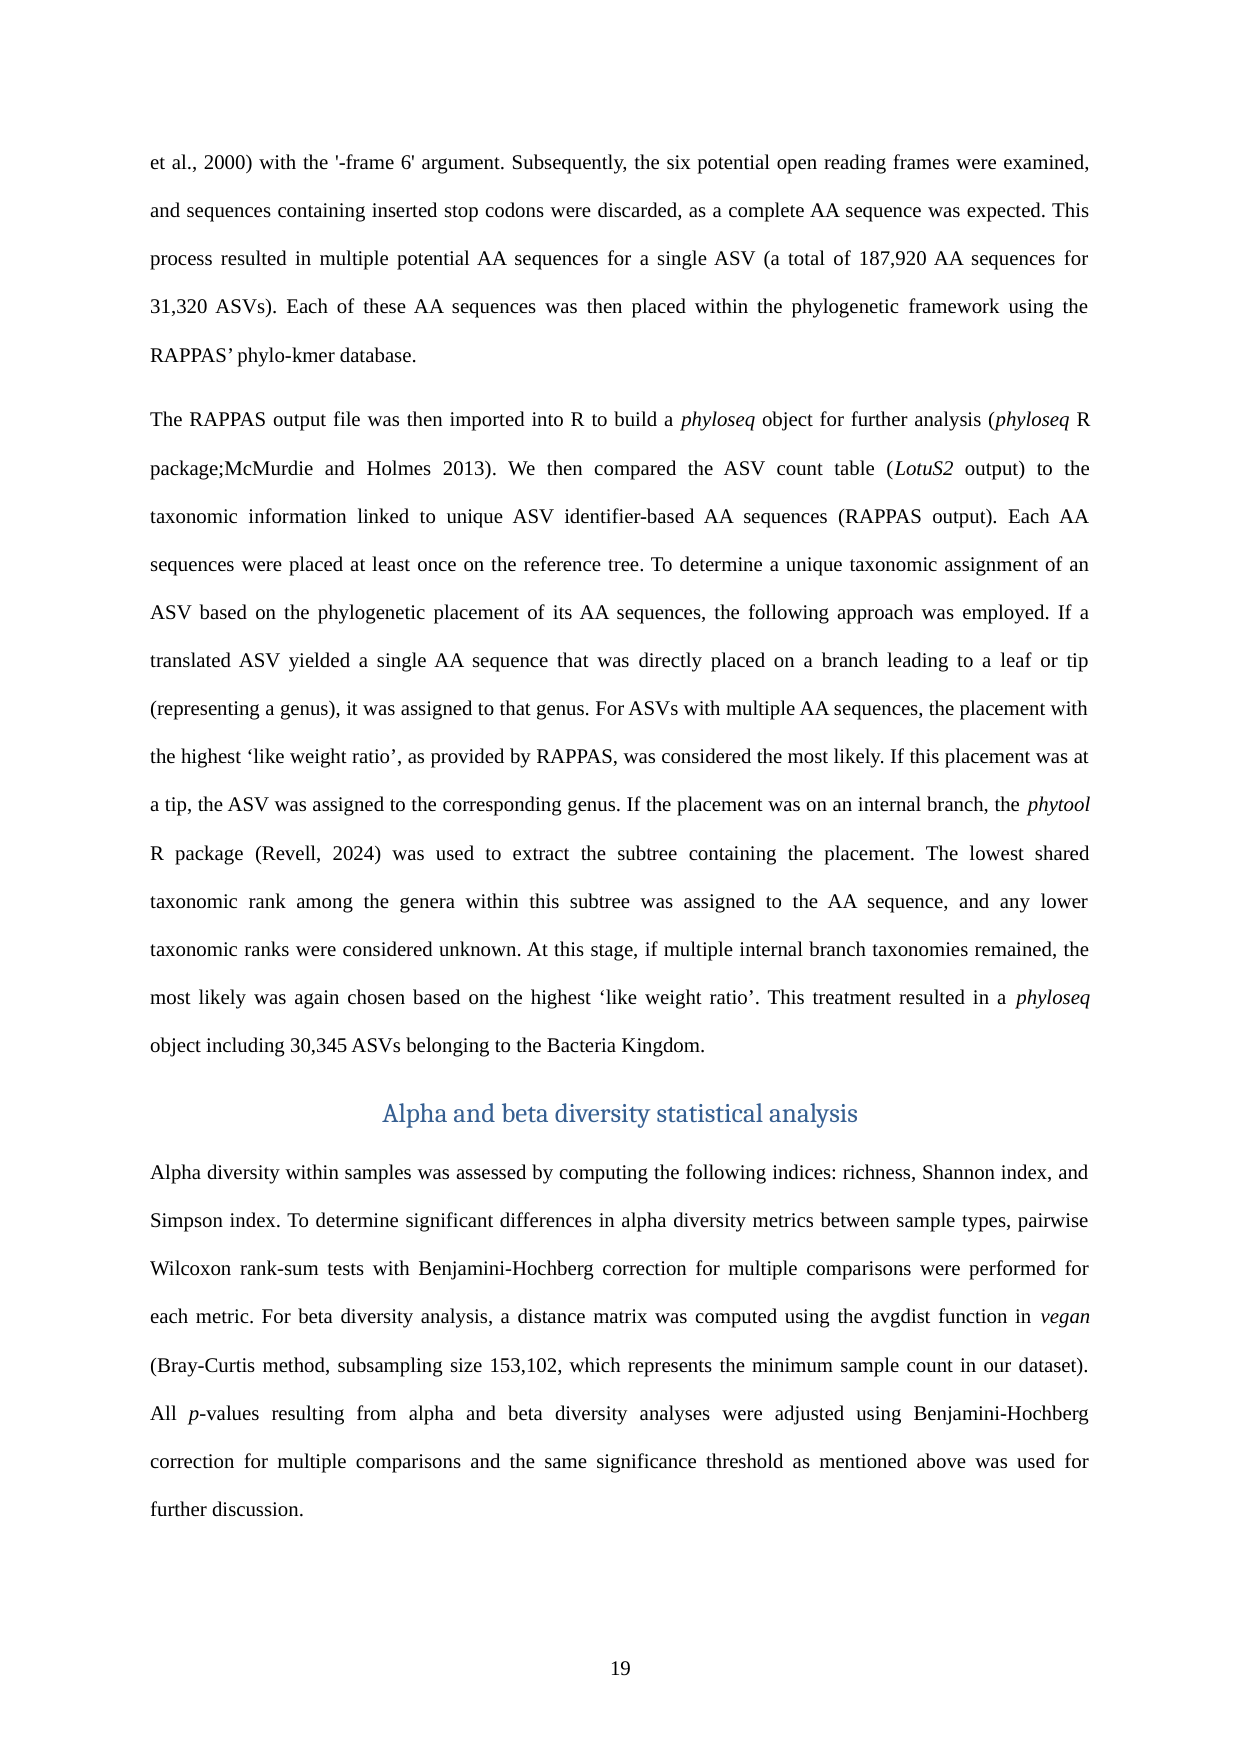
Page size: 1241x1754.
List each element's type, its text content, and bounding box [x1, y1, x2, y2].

text Alpha diversity within samples was assessed by computing the following indices: richness, Shannon index, and Simpson index. To determine significant differences in alpha diversity metrics between sample types, pairwise Wilcoxon rank-sum tests with Benjamini-Hochberg correction for multiple comparisons were performed for each metric. For beta diversity analysis, a distance matrix was computed using the avgdist function in vegan (Bray-Curtis method, subsampling size 153,102, which represents the minimum sample count in our dataset). All p-values resulting from alpha and beta diversity analyses were adjusted using Benjamini-Hochberg correction for multiple comparisons and the same significance threshold as mentioned above was used for further discussion. [150, 1160, 1090, 1521]
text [150, 150, 1090, 367]
subtitle Alpha and beta diversity statistical analysis [150, 1098, 1090, 1129]
text The RAPPAS output file was then imported into R to build a phyloseq object for further analysis (phyloseq R package;McMurdie and Holmes 2013). We then compared the ASV count table (LotuS2 output) to the taxonomic information linked to unique ASV identifier-based AA sequences (RAPPAS output). Each AA sequences were placed at least once on the reference tree. To determine a unique taxonomic assignment of an ASV based on the phylogenetic placement of its AA sequences, the following approach was employed. If a translated ASV yielded a single AA sequence that was directly placed on a branch leading to a leaf or tip (representing a genus), it was assigned to that genus. For ASVs with multiple AA sequences, the placement with the highest ‘like weight ratio’, as provided by RAPPAS, was considered the most likely. If this placement was at a tip, the ASV was assigned to the corresponding genus. If the placement was on an internal branch, the phytool R package (Revell, 2024) was used to extract the subtree containing the placement. The lowest shared taxonomic rank among the genera within this subtree was assigned to the AA sequence, and any lower taxonomic ranks were considered unknown. At this stage, if multiple internal branch taxonomies remained, the most likely was again chosen based on the highest ‘like weight ratio’. This treatment resulted in a phyloseq object including 30,345 ASVs belonging to the Bacteria Kingdom. [150, 407, 1090, 1057]
